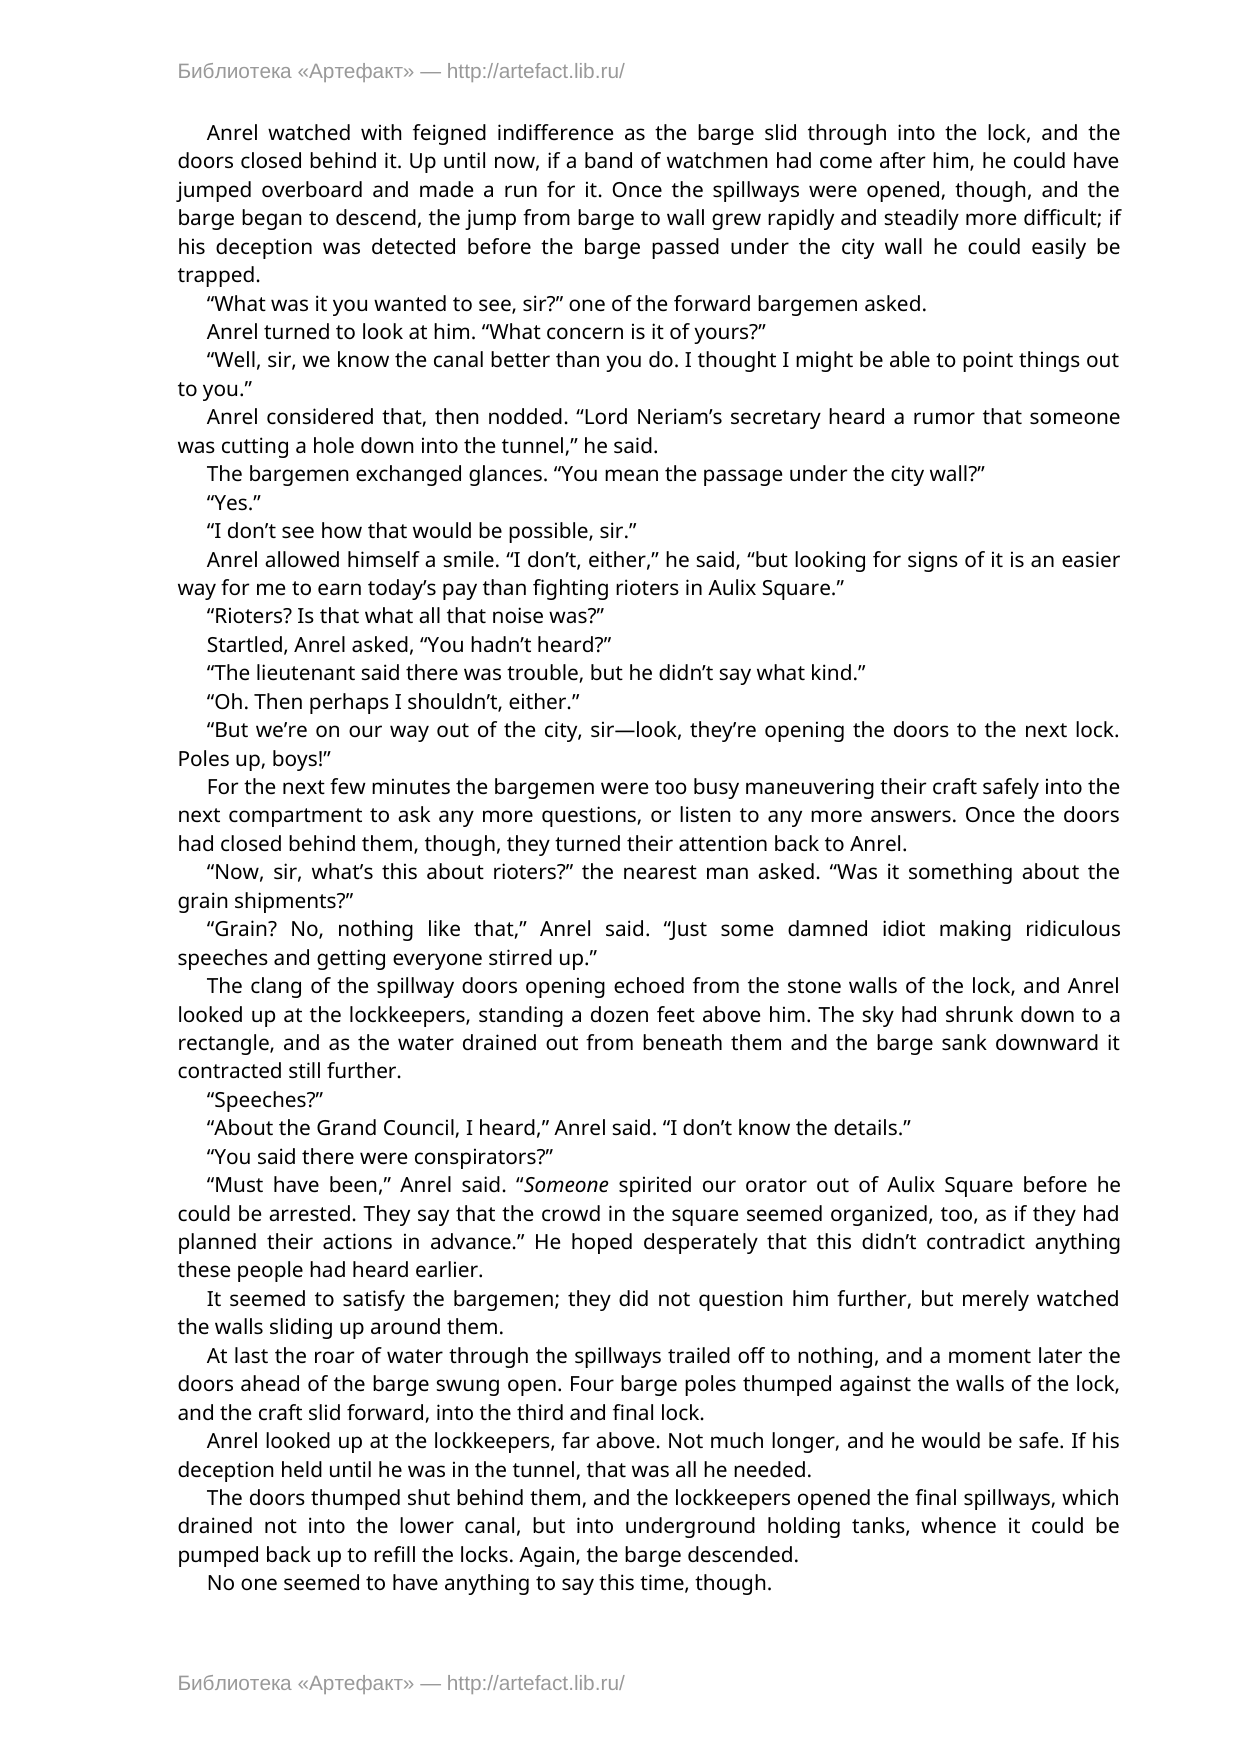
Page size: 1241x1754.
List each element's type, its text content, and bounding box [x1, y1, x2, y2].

text Anrel considered that, then nodded. “Lord Neriam’s secretary heard a rumor that someone was cutting a hole down into the tunnel,” he said. [177, 402, 1122, 459]
text At last the roar of water through the spillways trailed off to nothing, and a moment later the doors ahead of the barge swung open. Four barge poles thumped against the walls of the lock, and the craft slid forward, into the third and final lock. [177, 1341, 1122, 1426]
text The clang of the spillway doors opening echoed from the stone walls of the lock, and Anrel looked up at the lockkeepers, standing a dozen feet above him. The sky had shrunk down to a rectangle, and as the water drained out from beneath them and the barge sank downward it contracted still further. [177, 971, 1122, 1085]
text “Yes.” [177, 488, 1122, 516]
text “I don’t see how that would be possible, sir.” [177, 516, 1122, 545]
text “About the Grand Council, I heard,” Anrel said. “I don’t know the details.” [177, 1113, 1122, 1142]
text “Grain? No, nothing like that,” Anrel said. “Just some damned idiot making ridiculous speeches and getting everyone stirred up.” [177, 914, 1122, 971]
text For the next few minutes the bargemen were too busy maneuvering their craft safely into the next compartment to ask any more questions, or listen to any more answers. Once the doors had closed behind them, though, they turned their attention back to Anrel. [177, 772, 1122, 857]
text No one seemed to have anything to say this time, though. [177, 1568, 1122, 1597]
text Anrel allowed himself a smile. “I don’t, either,” he said, “but looking for signs of it is an easier way for me to earn today’s pay than fighting rioters in Aulix Square.” [177, 545, 1122, 602]
text “Now, sir, what’s this about rioters?” the nearest man asked. “Was it something about the grain shipments?” [177, 857, 1122, 914]
text “Well, sir, we know the canal better than you do. I thought I might be able to point things out to you.” [177, 346, 1122, 402]
text Anrel turned to look at him. “What concern is it of yours?” [177, 317, 1122, 346]
text “What was it you wanted to see, sir?” one of the forward bargemen asked. [177, 289, 1122, 317]
text Startled, Anrel asked, “You hadn’t heard?” [177, 630, 1122, 658]
text Anrel watched with feigned indifference as the barge slid through into the lock, and the doors closed behind it. Up until now, if a band of watchmen had come after him, he could have jumped overboard and made a run for it. Once the spillways were opened, though, and the barge began to descend, the jump from barge to wall grew rapidly and steadily more difficult; if his deception was detected before the barge passed under the city wall he could easily be trapped. [177, 118, 1122, 289]
text “Speeches?” [177, 1085, 1122, 1113]
text “But we’re on our way out of the city, sir—look, they’re opening the doors to the next lock. Poles up, boys!” [177, 715, 1122, 772]
text The bargemen exchanged glances. “You mean the passage under the city wall?” [177, 459, 1122, 488]
text The doors thumped shut behind them, and the lockkeepers opened the final spillways, which drained not into the lower canal, but into underground holding tanks, whence it could be pumped back up to refill the locks. Again, the barge descended. [177, 1483, 1122, 1568]
text “Rioters? Is that what all that noise was?” [177, 602, 1122, 630]
text “You said there were conspirators?” [177, 1142, 1122, 1170]
text It seemed to satisfy the bargemen; they did not question him further, but merely watched the walls sliding up around them. [177, 1284, 1122, 1341]
text Anrel looked up at the lockkeepers, far above. Not much longer, and he would be safe. If his deception held until he was in the tunnel, that was all he needed. [177, 1426, 1122, 1483]
text “Must have been,” Anrel said. “Someone spirited our orator out of Aulix Square before he could be arrested. They say that the crowd in the square seemed organized, too, as if they had planned their actions in advance.” He hoped desperately that this didn’t contradict anything these people had heard earlier. [177, 1170, 1122, 1284]
text “Oh. Then perhaps I shouldn’t, either.” [177, 687, 1122, 715]
text “The lieutenant said there was trouble, but he didn’t say what kind.” [177, 658, 1122, 687]
